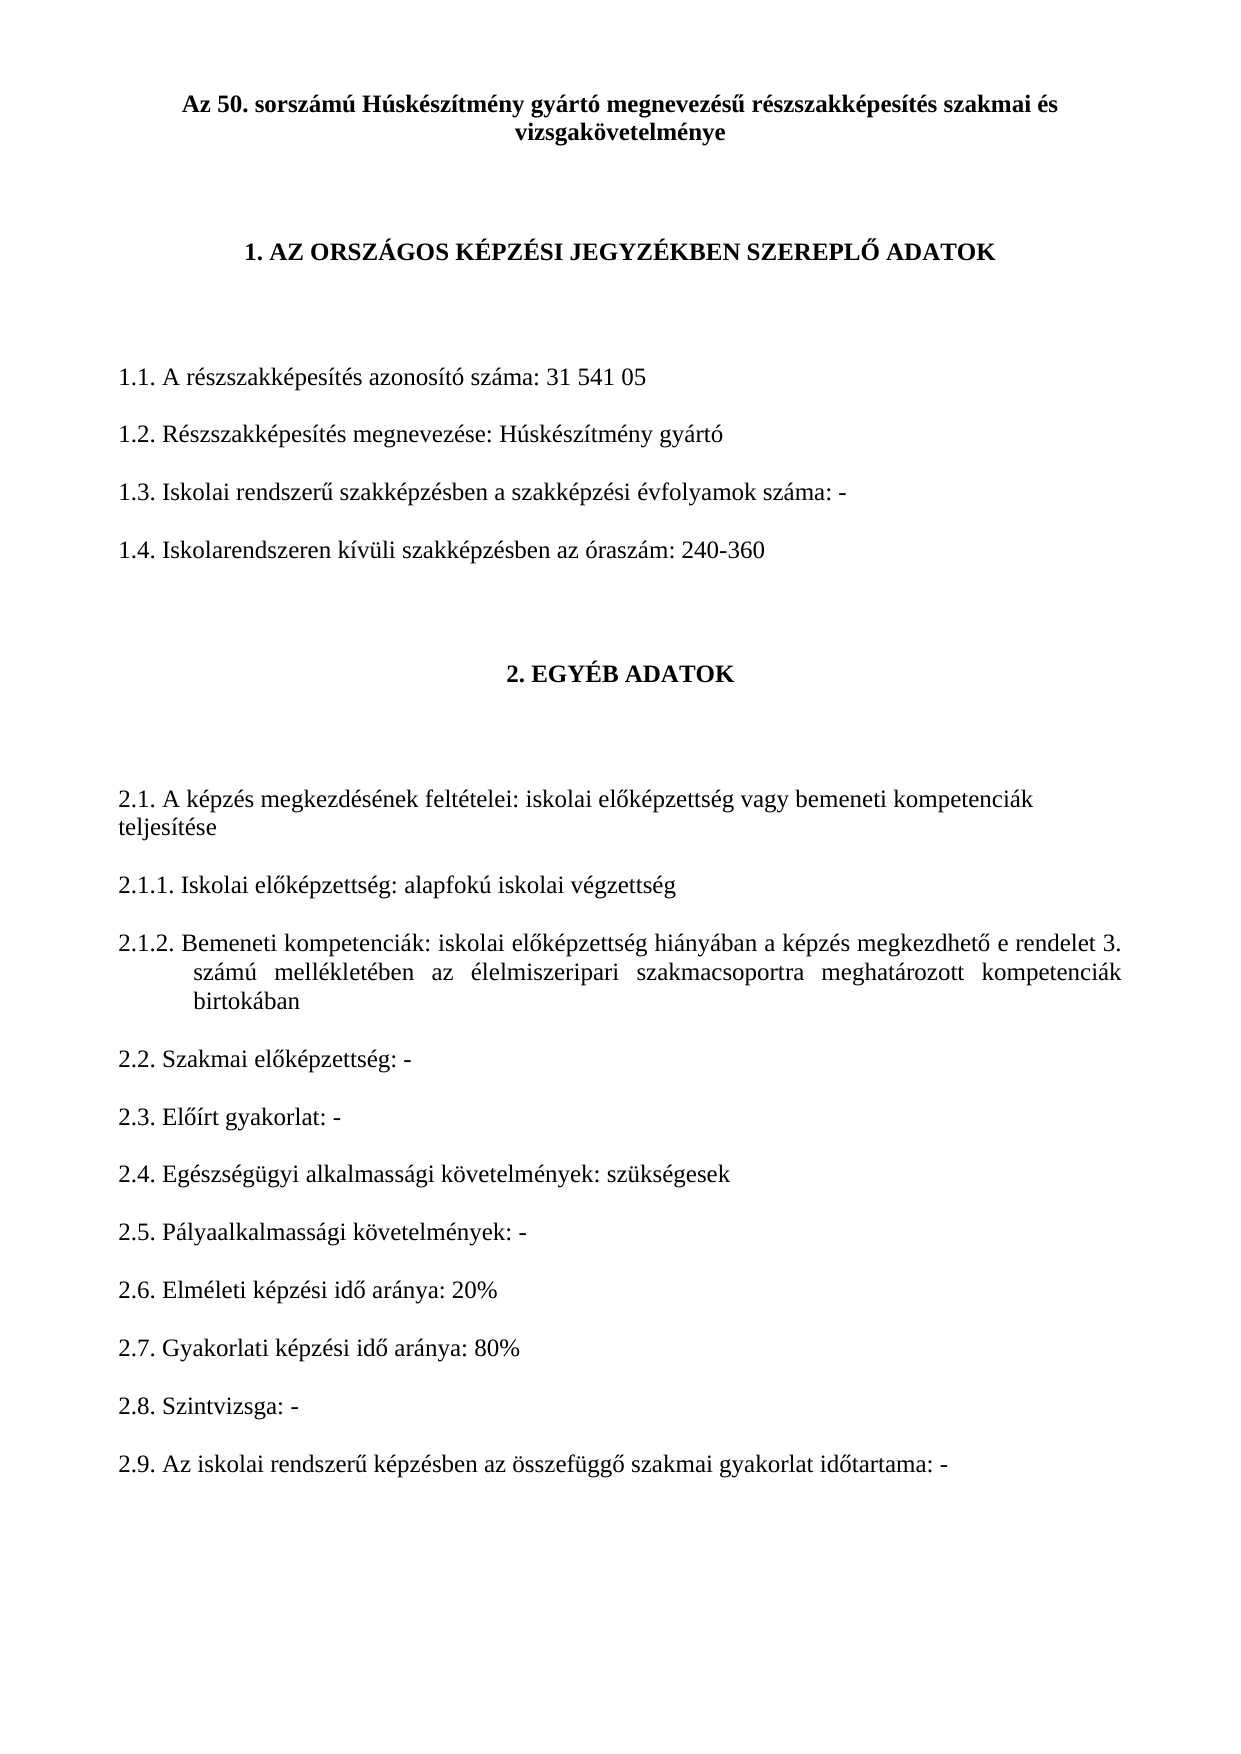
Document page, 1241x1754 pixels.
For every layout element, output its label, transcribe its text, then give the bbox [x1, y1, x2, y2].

text 2.2. Szakmai előképzettség: - [118, 1044, 1122, 1072]
text 1.3. Iskolai rendszerű szakképzésben a szakképzési évfolyamok száma: - [118, 477, 1122, 506]
text 2.1.2. Bemeneti kompetenciák: iskolai előképzettség hiányában a képzés megkezdhető e rendelet 3. számú mellékletében az élelmiszeripari szakmacsoportra meghatározott kompetenciák birtokában [118, 928, 1122, 1014]
text 2.7. Gyakorlati képzési idő aránya: 80% [118, 1333, 1122, 1362]
text 1. AZ ORSZÁGOS KÉPZÉSI JEGYZÉKBEN SZEREPLŐ ADATOK [118, 237, 1122, 266]
text 2. EGYÉB ADATOK [118, 659, 1122, 688]
text 2.9. Az iskolai rendszerű képzésben az összefüggő szakmai gyakorlat időtartama: - [118, 1449, 1122, 1478]
text 2.6. Elméleti képzési idő aránya: 20% [118, 1275, 1122, 1304]
text 2.1.1. Iskolai előképzettség: alapfokú iskolai végzettség [118, 870, 1122, 899]
text 1.4. Iskolarendszeren kívüli szakképzésben az óraszám: 240-360 [118, 535, 1122, 564]
text 1.1. A részszakképesítés azonosító száma: 31 541 05 [118, 362, 1122, 390]
text 1.2. Részszakképesítés megnevezése: Húskészítmény gyártó [118, 419, 1122, 448]
text 2.5. Pályaalkalmassági követelmények: - [118, 1217, 1122, 1246]
text 2.3. Előírt gyakorlat: - [118, 1102, 1122, 1130]
text 2.4. Egészségügyi alkalmassági követelmények: szükségesek [118, 1159, 1122, 1188]
text Az 50. sorszámú Húskészítmény gyártó megnevezésű részszakképesítés szakmai és vizsgakövetelménye [118, 89, 1122, 146]
text 2.1. A képzés megkezdésének feltételei: iskolai előképzettség vagy bemeneti kompetenciák teljesítése [118, 784, 1122, 841]
text 2.8. Szintvizsga: - [118, 1391, 1122, 1420]
